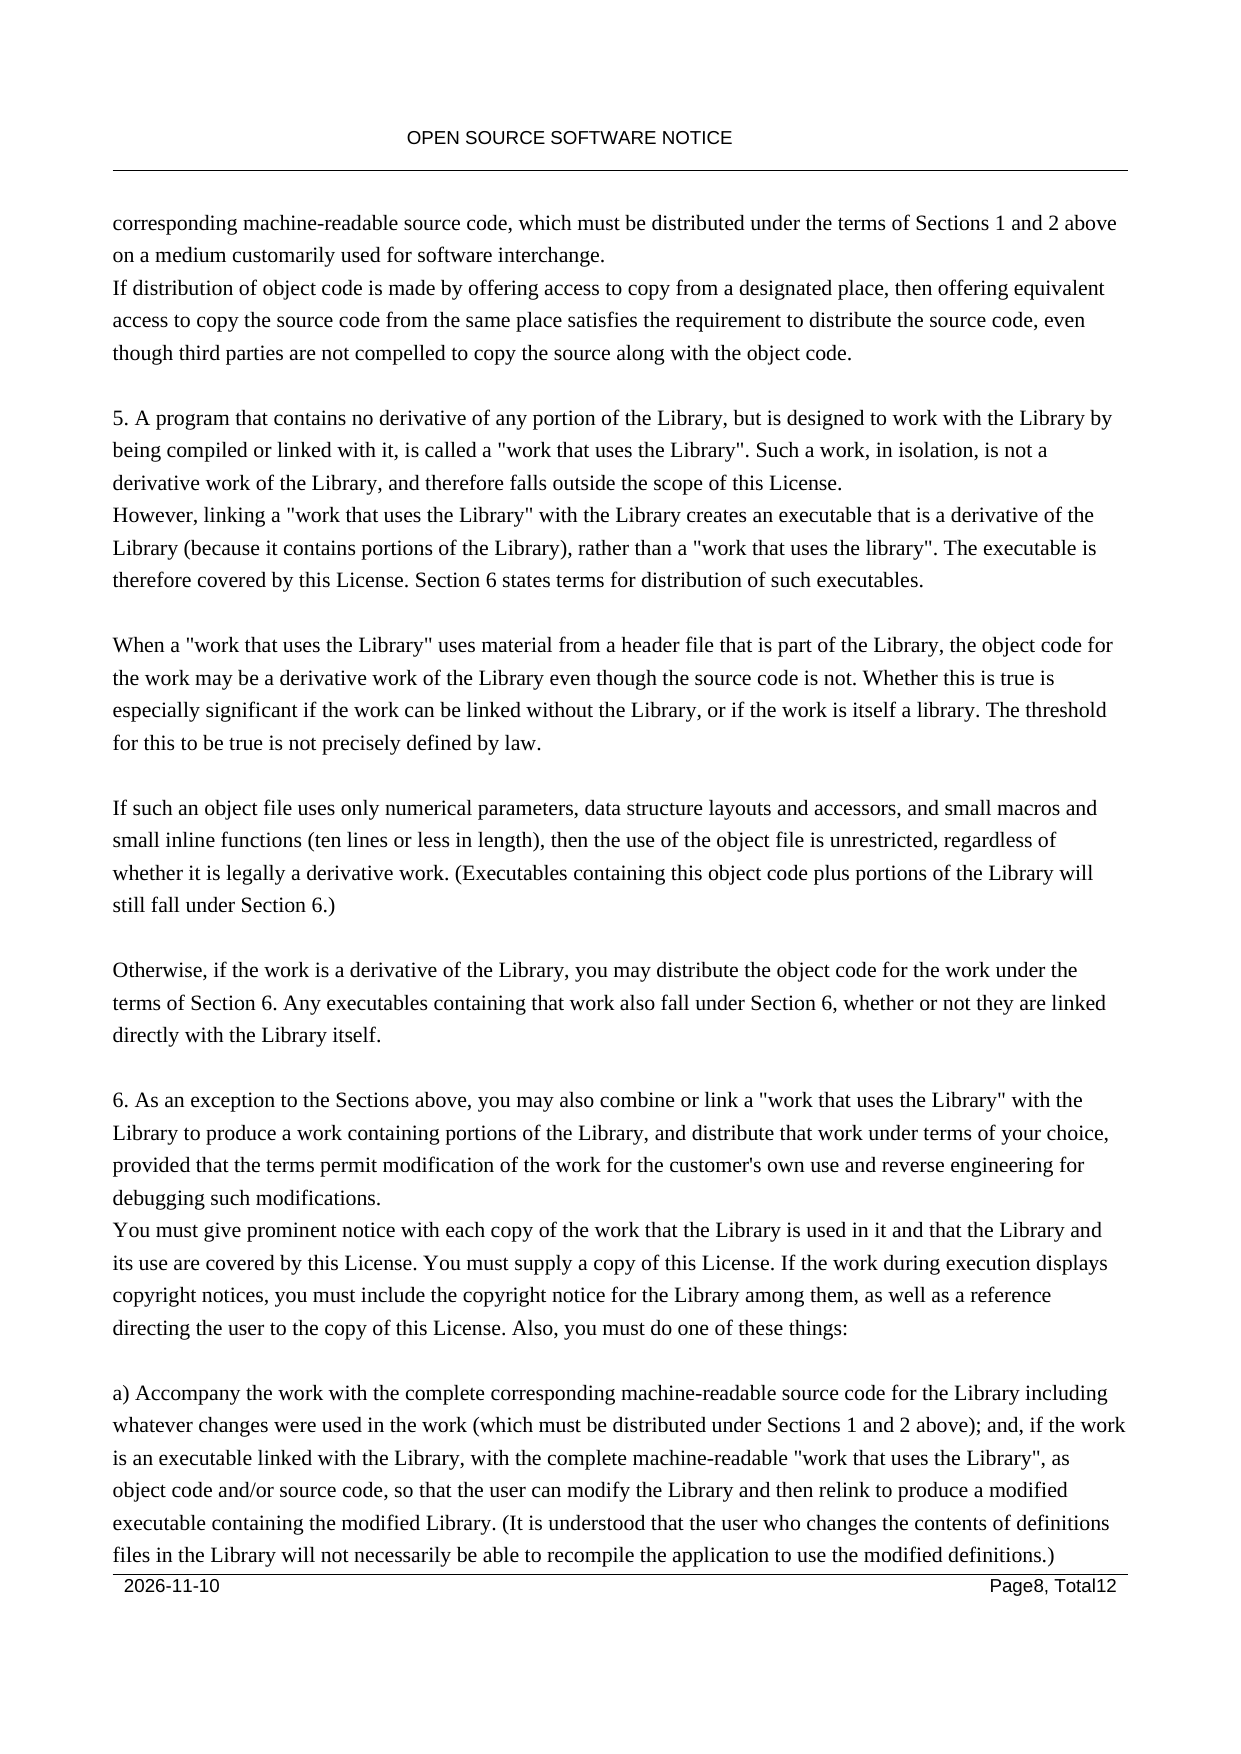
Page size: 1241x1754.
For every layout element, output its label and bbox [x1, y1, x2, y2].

text [112, 206, 1128, 1571]
